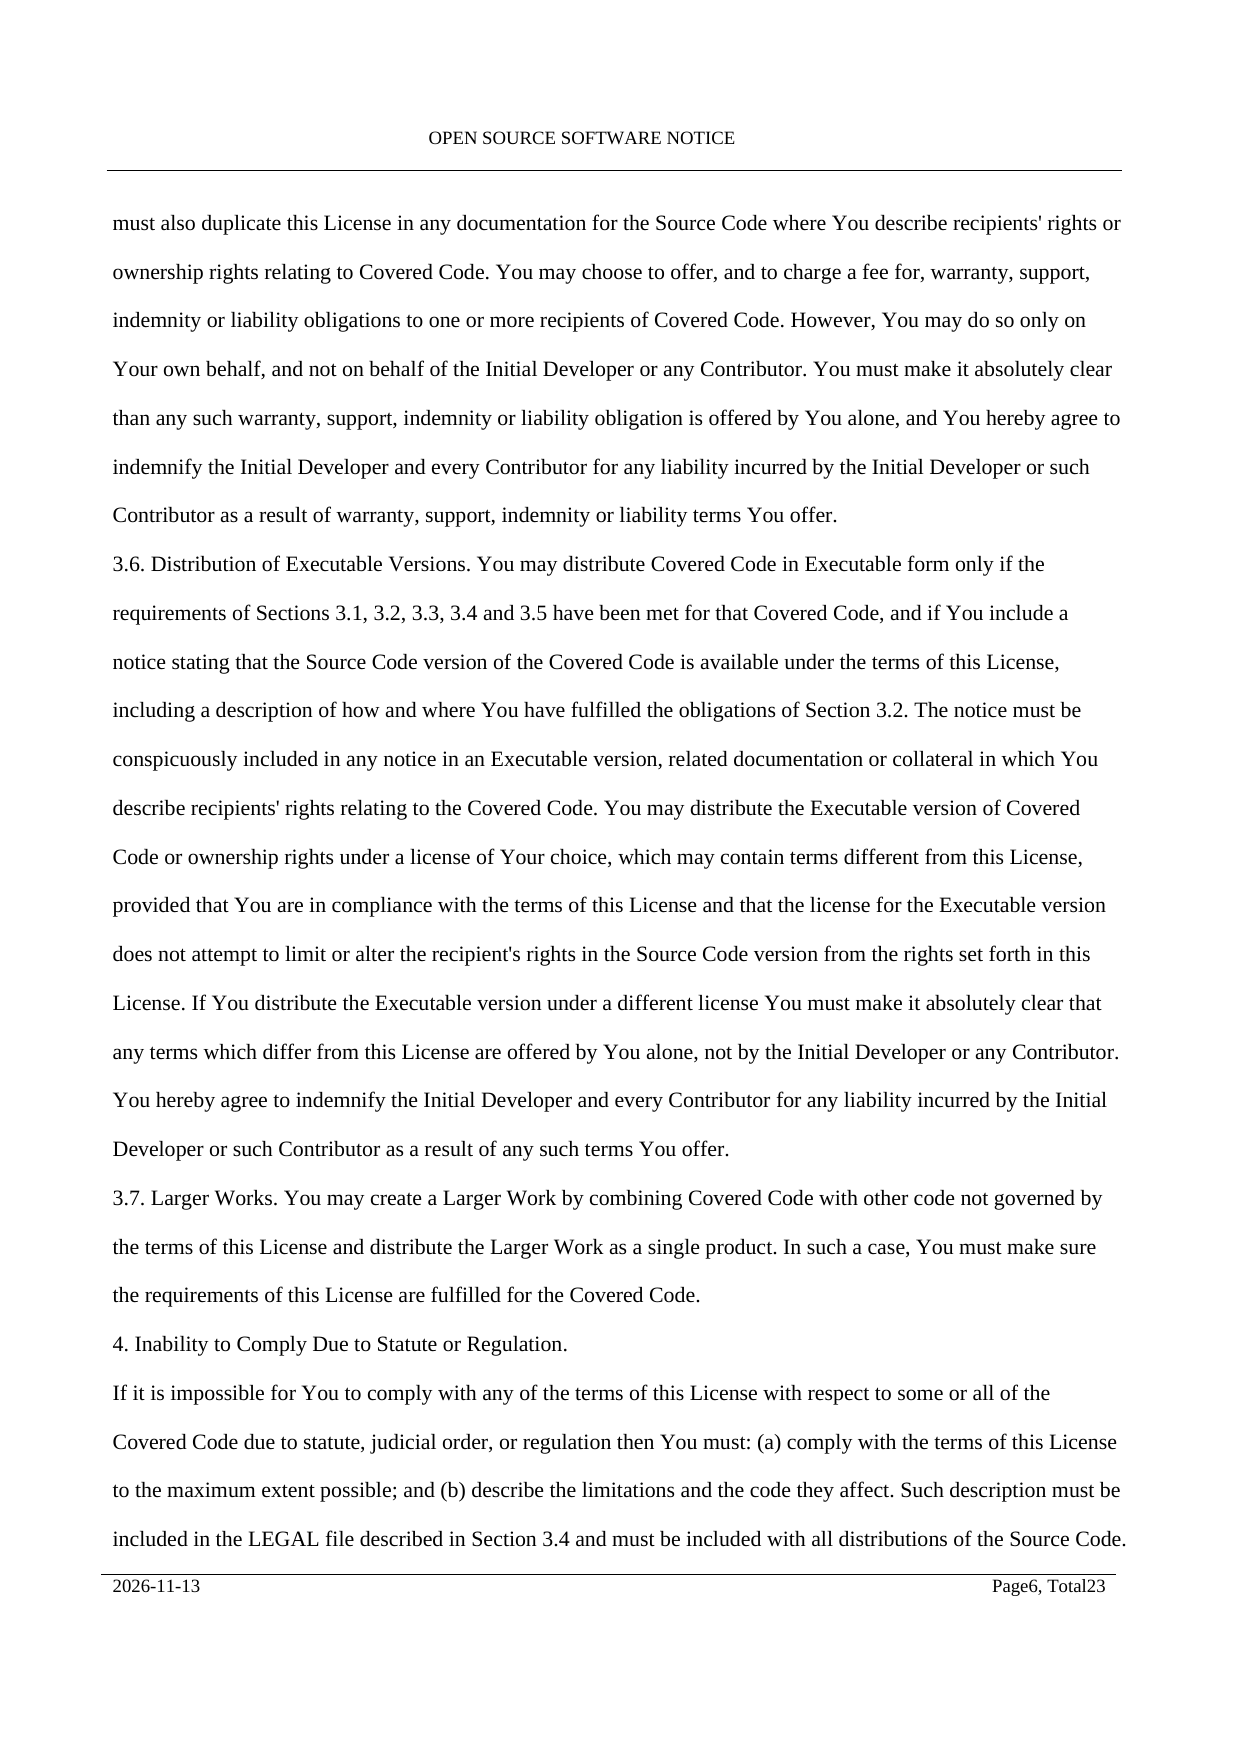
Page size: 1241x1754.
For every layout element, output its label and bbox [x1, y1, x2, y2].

text [112, 206, 1128, 1555]
